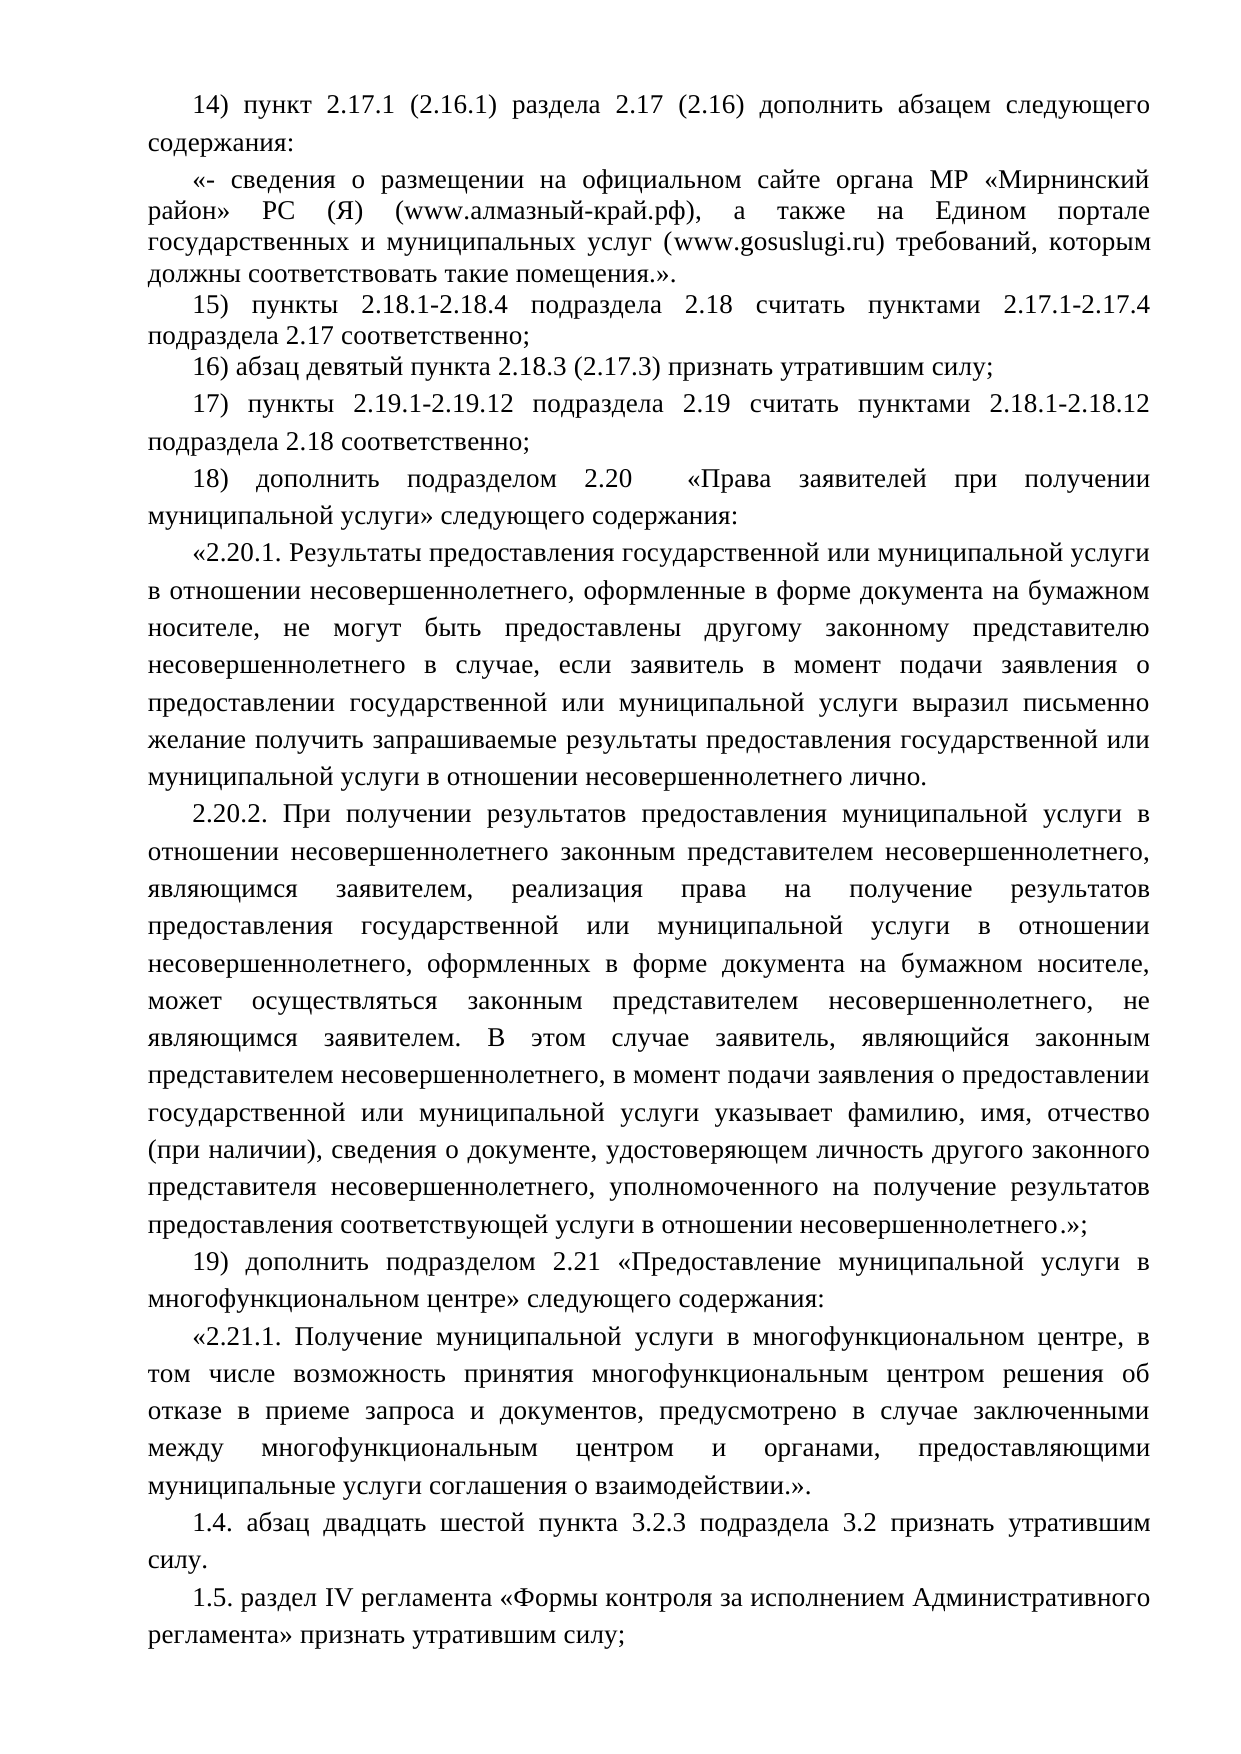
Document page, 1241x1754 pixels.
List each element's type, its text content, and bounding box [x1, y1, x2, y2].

list «2.21.1. Получение муниципальной услуги в многофункциональном центре, в том числе возможность принятия многофункциональным центром решения об отказе в приеме запроса и документов, предусмотрено в случае заключенными между многофункциональным центром и органами, предоставляющими муниципальные услуги соглашения о взаимодействии.». [148, 1320, 1152, 1500]
text 1.5. раздел IV регламента «Формы контроля за исполнением Административного регламента» признать утратившим силу; [148, 1581, 1152, 1649]
list 14) пункт 2.17.1 (2.16.1) раздела 2.17 (2.16) дополнить абзацем следующего содержания: [148, 89, 1152, 157]
text «- сведения о размещении на официальном сайте органа МР «Мирнинский район» РС (Я) (www.алмазный-край.рф), а также на Едином портале государственных и муниципальных услуг (www.gosuslugi.ru) требований, которым должны соответствовать такие помещения.». [148, 163, 1152, 288]
list 19) дополнить подразделом 2.21 «Предоставление муниципальной услуги в многофункциональном центре» следующего содержания: [148, 1245, 1152, 1313]
list 16) абзац девятый пункта 2.18.3 (2.17.3) признать утратившим силу; [148, 350, 1152, 381]
list 18) дополнить подразделом 2.20 «Права заявителей при получении муниципальной услуги» следующего содержания: [148, 462, 1152, 530]
list 2.20.2. При получении результатов предоставления муниципальной услуги в отношении несовершеннолетнего законным представителем несовершеннолетнего, являющимся заявителем, реализация права на получение результатов предоставления государственной или муниципальной услуги в отношении несовершеннолетнего, оформленных в форме документа на бумажном носителе, может осуществляться законным представителем несовершеннолетнего, не являющимся заявителем. В этом случае заявитель, являющийся законным представителем несовершеннолетнего, в момент подачи заявления о предоставлении государственной или муниципальной услуги указывает фамилию, имя, отчество (при наличии), сведения о документе, удостоверяющем личность другого законного представителя несовершеннолетнего, уполномоченного на получение результатов предоставления соответствующей услуги в отношении несовершеннолетнего.»; [148, 798, 1152, 1239]
text 15) пункты 2.18.1-2.18.4 подраздела 2.18 считать пунктами 2.17.1-2.17.4 подраздела 2.17 соответственно; [148, 288, 1152, 350]
list 17) пункты 2.19.1-2.19.12 подраздела 2.19 считать пунктами 2.18.1-2.18.12 подраздела 2.18 соответственно; [148, 387, 1152, 456]
list «2.20.1. Результаты предоставления государственной или муниципальной услуги в отношении несовершеннолетнего, оформленные в форме документа на бумажном носителе, не могут быть предоставлены другому законному представителю несовершеннолетнего в случае, если заявитель в момент подачи заявления о предоставлении государственной или муниципальной услуги выразил письменно желание получить запрашиваемые результаты предоставления государственной или муниципальной услуги в отношении несовершеннолетнего лично. [148, 537, 1152, 791]
text 1.4. абзац двадцать шестой пункта 3.2.3 подраздела 3.2 признать утратившим силу. [148, 1506, 1152, 1574]
